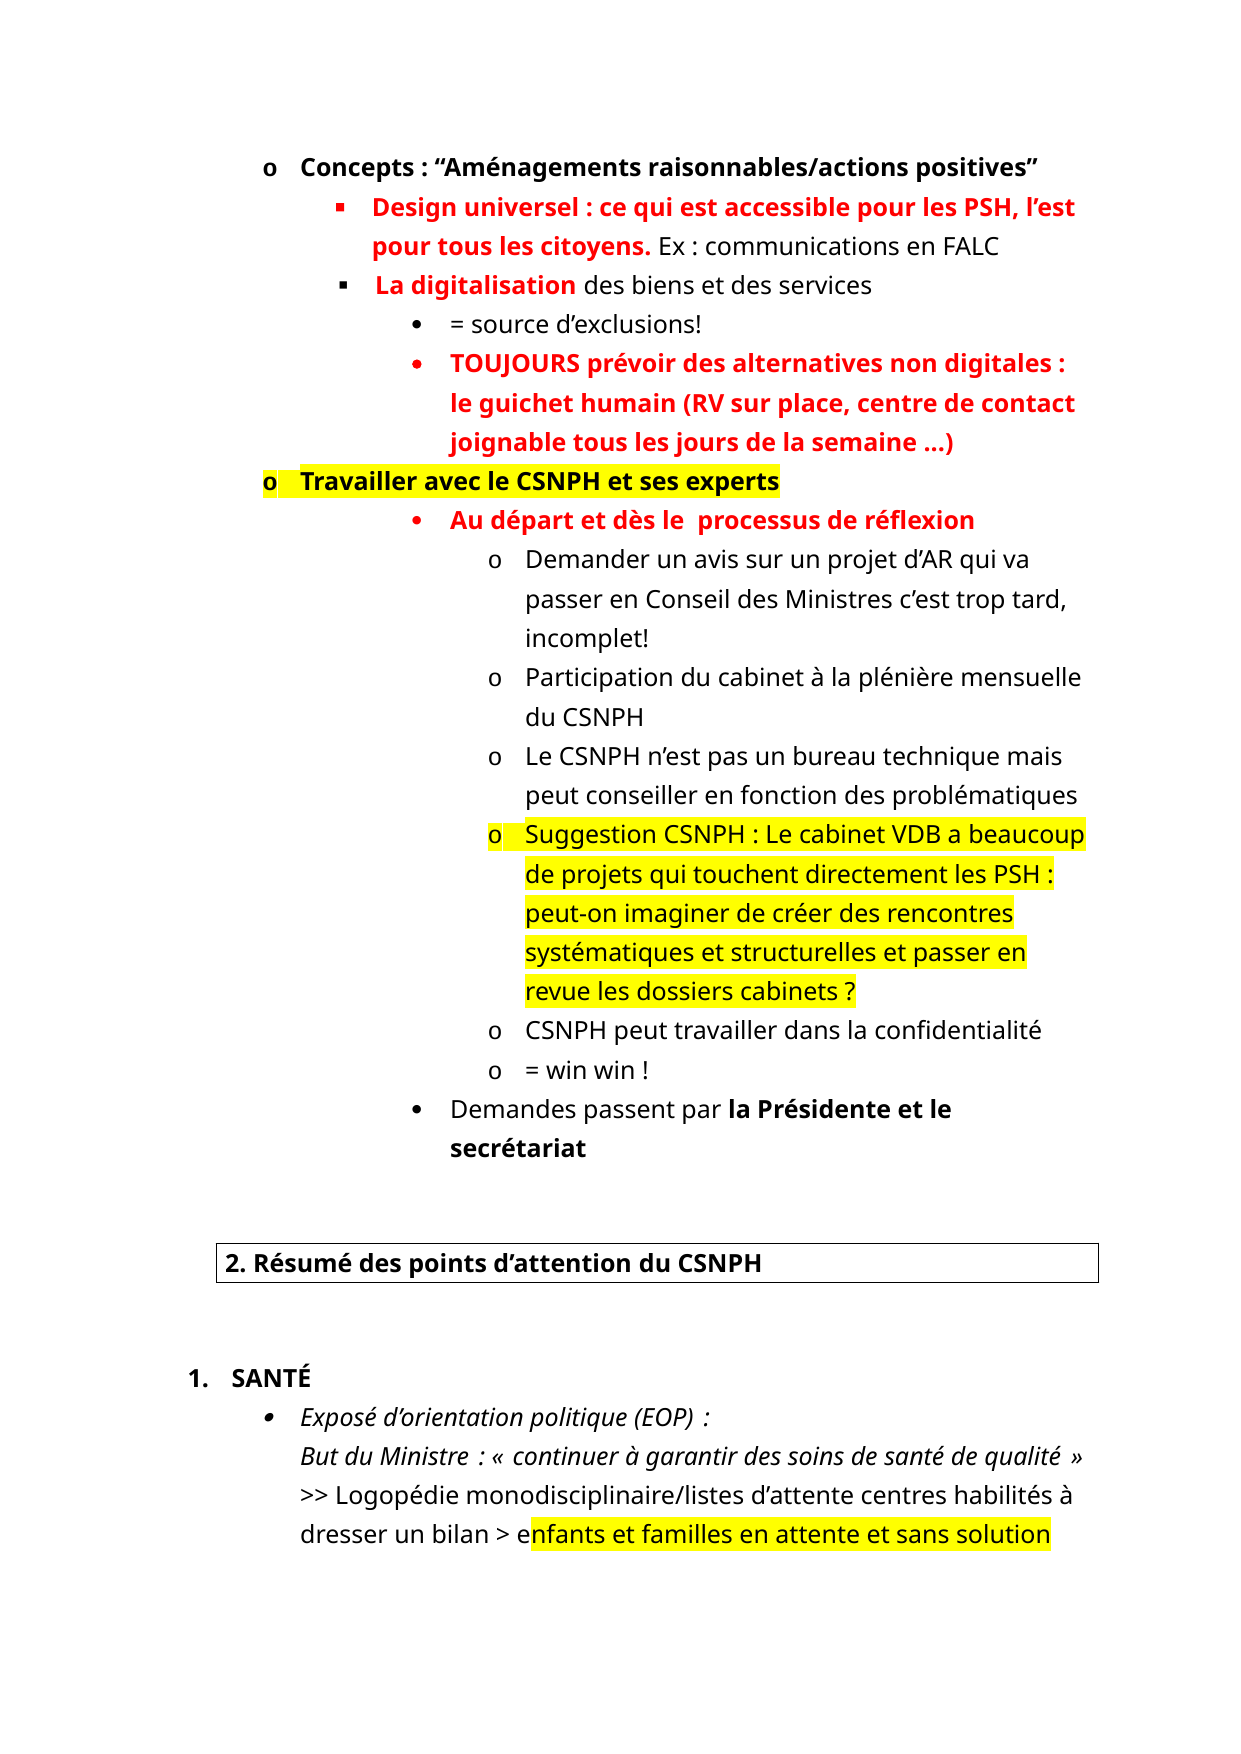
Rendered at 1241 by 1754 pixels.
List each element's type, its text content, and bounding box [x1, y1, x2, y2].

list Suggestion CSNPH : Le cabinet VDB a beaucoup de projets qui touchent directement les PSH : peut-on imaginer de créer des rencontres systématiques et structurelles et passer en revue les dossiers cabinets ? [487, 817, 1090, 1008]
list But du Ministre : « continuer à garantir des soins de santé de qualité » [300, 1439, 1090, 1473]
list Le CSNPH n’est pas un bureau technique mais peut conseiller en fonction des problématiques [487, 738, 1090, 812]
list Travailler avec le CSNPH et ses experts [262, 463, 1090, 498]
list >> Logopédie monodisciplinaire/listes d’attente centres habilités à dresser un bilan > enfants et familles en attente et sans solution [300, 1478, 1090, 1551]
list CSNPH peut travailler dans la confidentialité [487, 1013, 1090, 1047]
list Au départ et dès le processus de réflexion [412, 503, 1090, 537]
list Participation du cabinet à la plénière mensuelle du CSNPH [487, 660, 1090, 733]
list La digitalisation des biens et des services [337, 268, 1090, 302]
list 2. Résumé des points d’attention du CSNPH [217, 1244, 1098, 1282]
list = source d’exclusions! [412, 307, 1090, 341]
list Demander un avis sur un projet d’AR qui va passer en Conseil des Ministres c’est trop tard, incomplet! [487, 542, 1090, 655]
list Concepts : “Aménagements raisonnables/actions positives” [262, 150, 1090, 184]
list TOUJOURS prévoir des alternatives non digitales : le guichet humain (RV sur place, centre de contact joignable tous les jours de la semaine ...) [412, 346, 1090, 458]
list = win win ! [487, 1052, 1090, 1087]
list Demandes passent par la Présidente et le secrétariat [412, 1092, 1090, 1165]
list Exposé d’orientation politique (EOP) : [262, 1399, 1090, 1434]
list SANTÉ [187, 1360, 1090, 1394]
list Design universel : ce qui est accessible pour les PSH, l’est pour tous les citoyens. Ex : communications en FALC [334, 189, 1090, 263]
